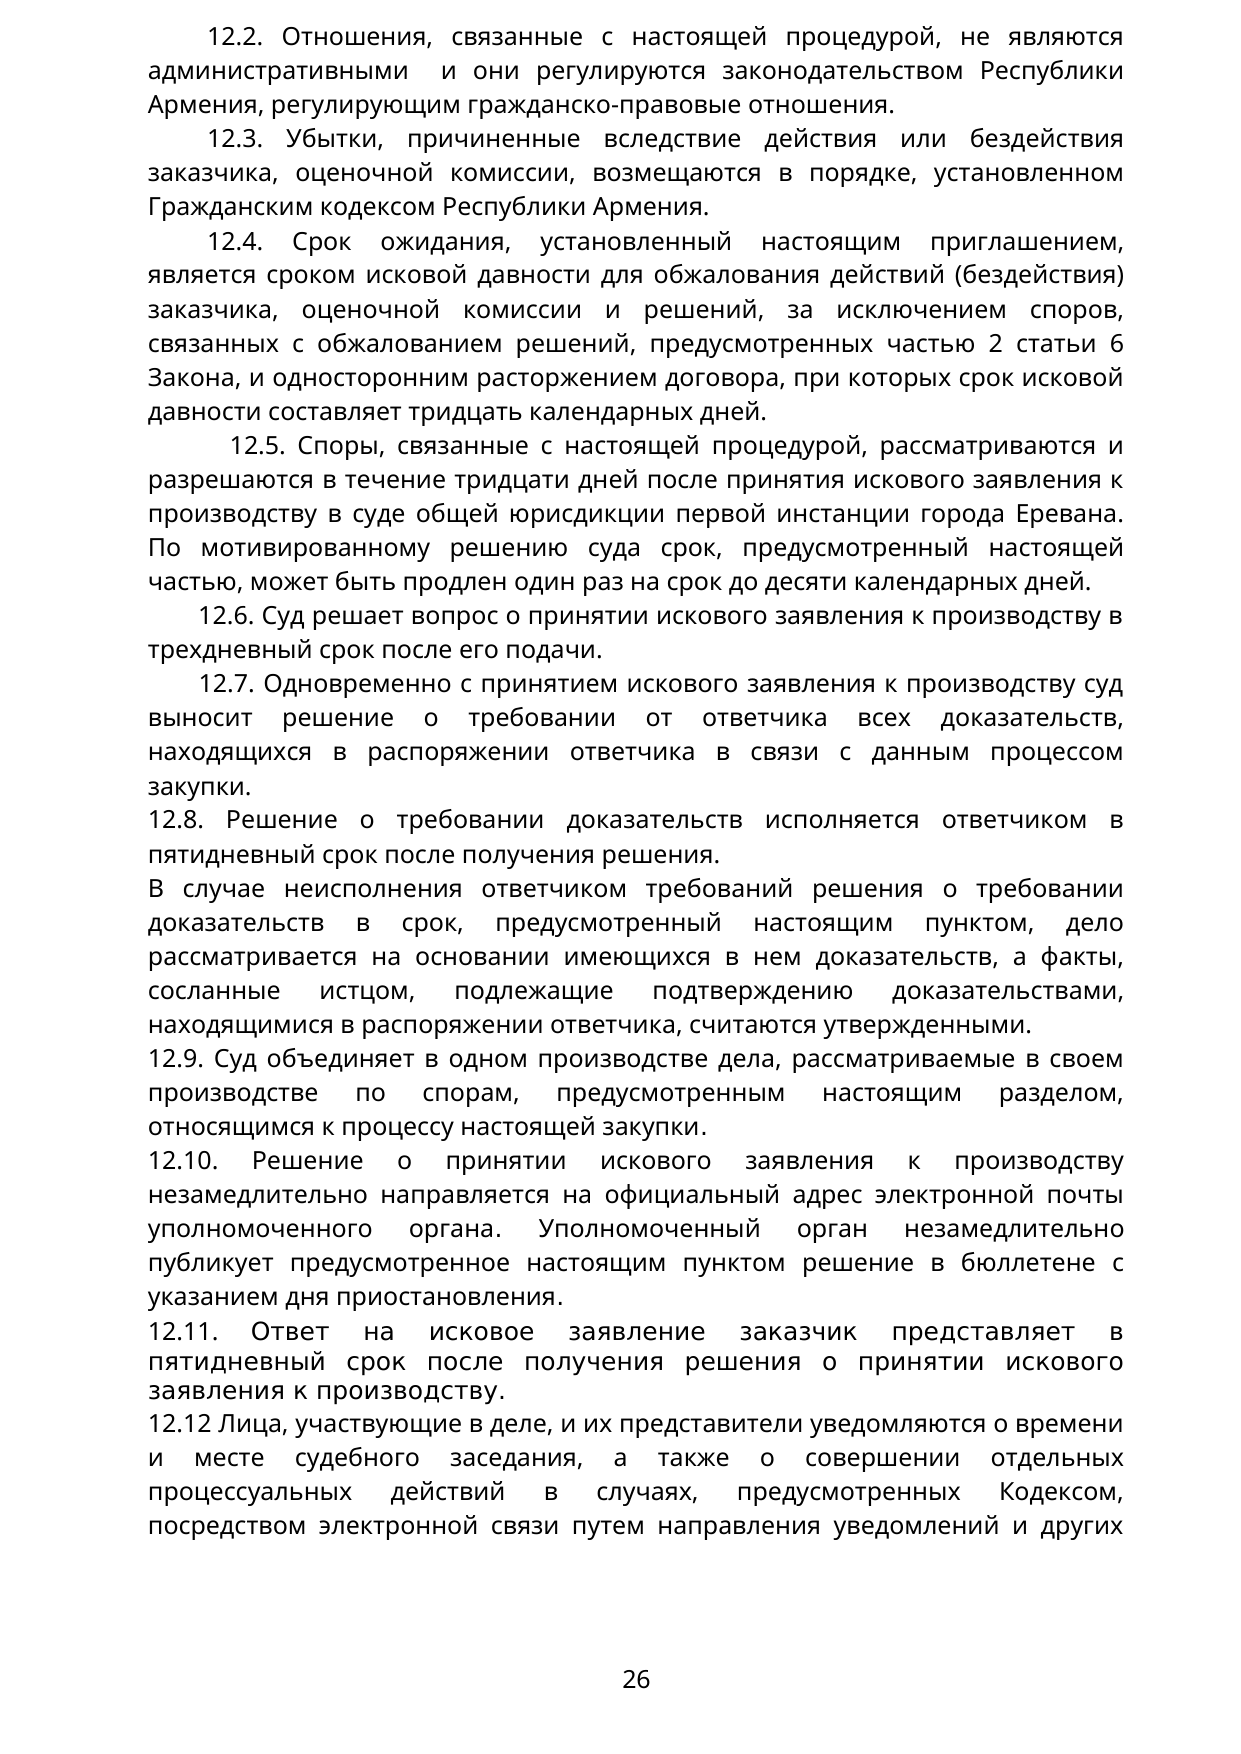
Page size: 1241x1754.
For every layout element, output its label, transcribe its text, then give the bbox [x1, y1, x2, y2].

text 12.9. Суд объединяет в одном производстве дела, рассматриваемые в своем производстве по спорам, предусмотренным настоящим разделом, относящимся к процессу настоящей закупки. [148, 1041, 1125, 1143]
text 12.3. Убытки, причиненные вследствие действия или бездействия заказчика, оценочной комиссии, возмещаются в порядке, установленном Гражданским кодексом Республики Армения. [148, 121, 1125, 223]
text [148, 1406, 1125, 1542]
text 12.8. Решение о требовании доказательств исполняется ответчиком в пятидневный срок после получения решения. [148, 802, 1125, 870]
text 12.2. Отношения, связанные с настоящей процедурой, не являются административными и они регулируются законодательством Республики Армения, регулирующим гражданско-правовые отношения. [148, 19, 1125, 121]
text 12.5. Споры, связанные с настоящей процедурой, рассматриваются и разрешаются в течение тридцати дней после принятия искового заявления к производству в суде общей юрисдикции первой инстанции города Еревана. По мотивированному решению суда срок, предусмотренный настоящей частью, может быть продлен один раз на срок до десяти календарных дней. [148, 427, 1125, 598]
text 12.11. Ответ на исковое заявление заказчик представляет в пятидневный срок после получения решения о принятии искового заявления к производству. [148, 1313, 1125, 1406]
text 12.6. Суд решает вопрос о принятии искового заявления к производству в трехдневный срок после его подачи. [148, 598, 1125, 666]
text 12.7. Одновременно с принятием искового заявления к производству суд выносит решение о требовании от ответчика всех доказательств, находящихся в распоряжении ответчика в связи с данным процессом закупки. [148, 666, 1125, 802]
text 12.10. Решение о принятии искового заявления к производству незамедлительно направляется на официальный адрес электронной почты уполномоченного органа. Уполномоченный орган незамедлительно публикует предусмотренное настоящим пунктом решение в бюллетене с указанием дня приостановления. [148, 1143, 1125, 1313]
text 12.4. Срок ожидания, установленный настоящим приглашением, является сроком исковой давности для обжалования действий (бездействия) заказчика, оценочной комиссии и решений, за исключением споров, связанных с обжалованием решений, предусмотренных частью 2 статьи 6 Закона, и односторонним расторжением договора, при которых срок исковой давности составляет тридцать календарных дней. [148, 223, 1125, 427]
text В случае неисполнения ответчиком требований решения о требовании доказательств в срок, предусмотренный настоящим пунктом, дело рассматривается на основании имеющихся в нем доказательств, а факты, сосланные истцом, подлежащие подтверждению доказательствами, находящимися в распоряжении ответчика, считаются утвержденными. [148, 870, 1125, 1041]
